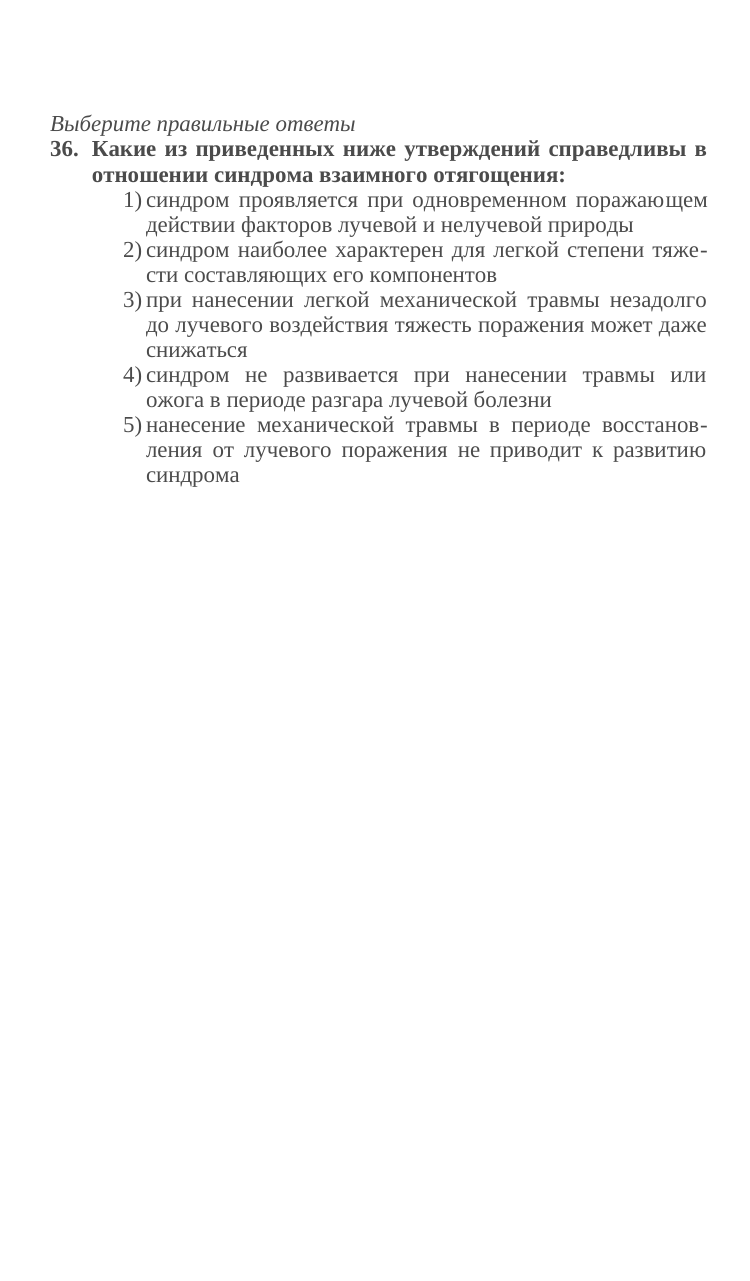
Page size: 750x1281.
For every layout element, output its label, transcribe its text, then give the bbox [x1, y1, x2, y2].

text Выберите правильные ответы [50, 111, 707, 136]
list при нанесении легкой механической травмы незадолго до лучевого воздействия тяжесть поражения может даже снижаться [123, 287, 707, 363]
list Какие из приведенных ниже утверждений справедливы в отношении синдрома взаимного отягощения: [50, 136, 707, 187]
list синдром проявляется при одновременном поражающем действии факторов лучевой и нелучевой природы [123, 187, 707, 237]
list синдром не развивается при нанесении травмы или ожога в периоде разгара лучевой болезни [123, 363, 707, 413]
list синдром наиболее характерен для легкой степени тяжести составляющих его компонентов [123, 237, 707, 287]
list нанесение механической травмы в периоде восстановления от лучевого поражения не приводит к развитию синдрома [123, 413, 707, 488]
